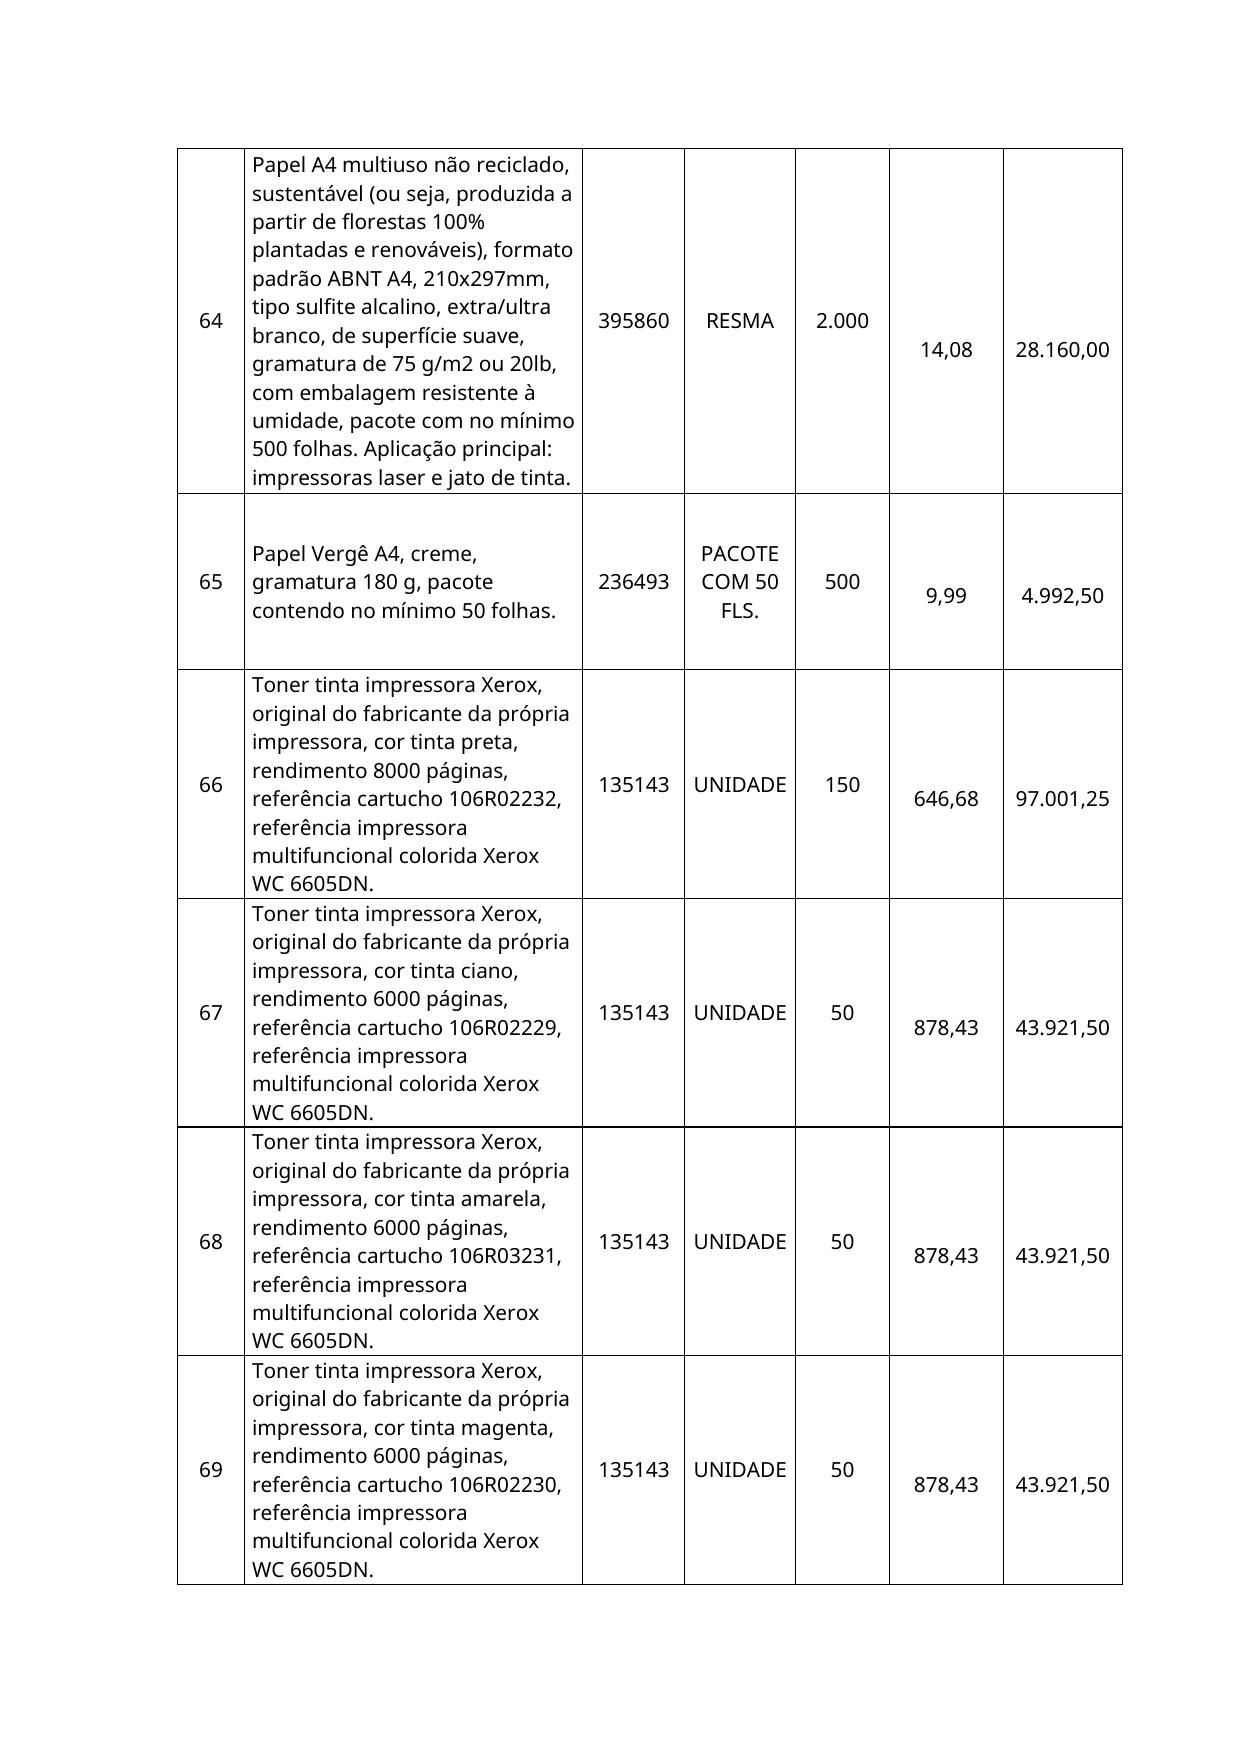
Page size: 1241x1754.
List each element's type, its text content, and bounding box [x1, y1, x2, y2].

table_cell 646,68 [890, 670, 1003, 898]
table_cell 878,43 [890, 899, 1003, 1126]
table_cell 50 [796, 899, 889, 1126]
table_cell 97.001,25 [1004, 670, 1122, 898]
table_cell Toner tinta impressora Xerox, original do fabricante da própria impressora, cor tinta amarela, rendimento 6000 páginas, referência cartucho 106R03231, referência impressora multifuncional colorida Xerox WC 6605DN. [245, 1128, 582, 1355]
table_cell UNIDADE [685, 670, 795, 898]
table_cell 28.160,00 [1004, 149, 1122, 493]
table_cell 43.921,50 [1004, 899, 1122, 1126]
table_cell 236493 [583, 494, 684, 669]
table_cell 878,43 [890, 1356, 1003, 1583]
table_cell 66 [178, 670, 244, 898]
table_cell 4.992,50 [1004, 494, 1122, 669]
table_cell 69 [178, 1356, 244, 1583]
table_cell 65 [178, 494, 244, 669]
table_cell UNIDADE [685, 899, 795, 1126]
table_cell 135143 [583, 1356, 684, 1583]
table_cell 64 [178, 149, 244, 493]
table_cell 9,99 [890, 494, 1003, 669]
table_cell 135143 [583, 899, 684, 1126]
table_cell 500 [796, 494, 889, 669]
table_cell Toner tinta impressora Xerox, original do fabricante da própria impressora, cor tinta magenta, rendimento 6000 páginas, referência cartucho 106R02230, referência impressora multifuncional colorida Xerox WC 6605DN. [245, 1356, 582, 1583]
table_cell Papel Vergê A4, creme, gramatura 180 g, pacote contendo no mínimo 50 folhas. [245, 494, 582, 669]
table_cell UNIDADE [685, 1356, 795, 1583]
table_cell Papel A4 multiuso não reciclado, sustentável (ou seja, produzida a partir de florestas 100% plantadas e renováveis), formato padrão ABNT A4, 210x297mm, tipo sulfite alcalino, extra/ultra branco, de superfície suave, gramatura de 75 g/m2 ou 20lb, com embalagem resistente à umidade, pacote com no mínimo 500 folhas. Aplicação principal: impressoras laser e jato de tinta. [245, 149, 582, 493]
table_cell RESMA [685, 149, 795, 493]
table_cell 67 [178, 899, 244, 1126]
table_cell 43.921,50 [1004, 1128, 1122, 1355]
table_cell 135143 [583, 1128, 684, 1355]
table_cell PACOTE COM 50 FLS. [685, 494, 795, 669]
table_cell Toner tinta impressora Xerox, original do fabricante da própria impressora, cor tinta preta, rendimento 8000 páginas, referência cartucho 106R02232, referência impressora multifuncional colorida Xerox WC 6605DN. [245, 670, 582, 898]
table_cell 14,08 [890, 149, 1003, 493]
table_cell 50 [796, 1356, 889, 1583]
table_cell 2.000 [796, 149, 889, 493]
table_cell 395860 [583, 149, 684, 493]
table_cell 68 [178, 1128, 244, 1355]
table_cell UNIDADE [685, 1128, 795, 1355]
table_cell 878,43 [890, 1128, 1003, 1355]
table_cell 150 [796, 670, 889, 898]
table_cell Toner tinta impressora Xerox, original do fabricante da própria impressora, cor tinta ciano, rendimento 6000 páginas, referência cartucho 106R02229, referência impressora multifuncional colorida Xerox WC 6605DN. [245, 899, 582, 1126]
table_cell 135143 [583, 670, 684, 898]
table_cell 43.921,50 [1004, 1356, 1122, 1583]
table_cell 50 [796, 1128, 889, 1355]
